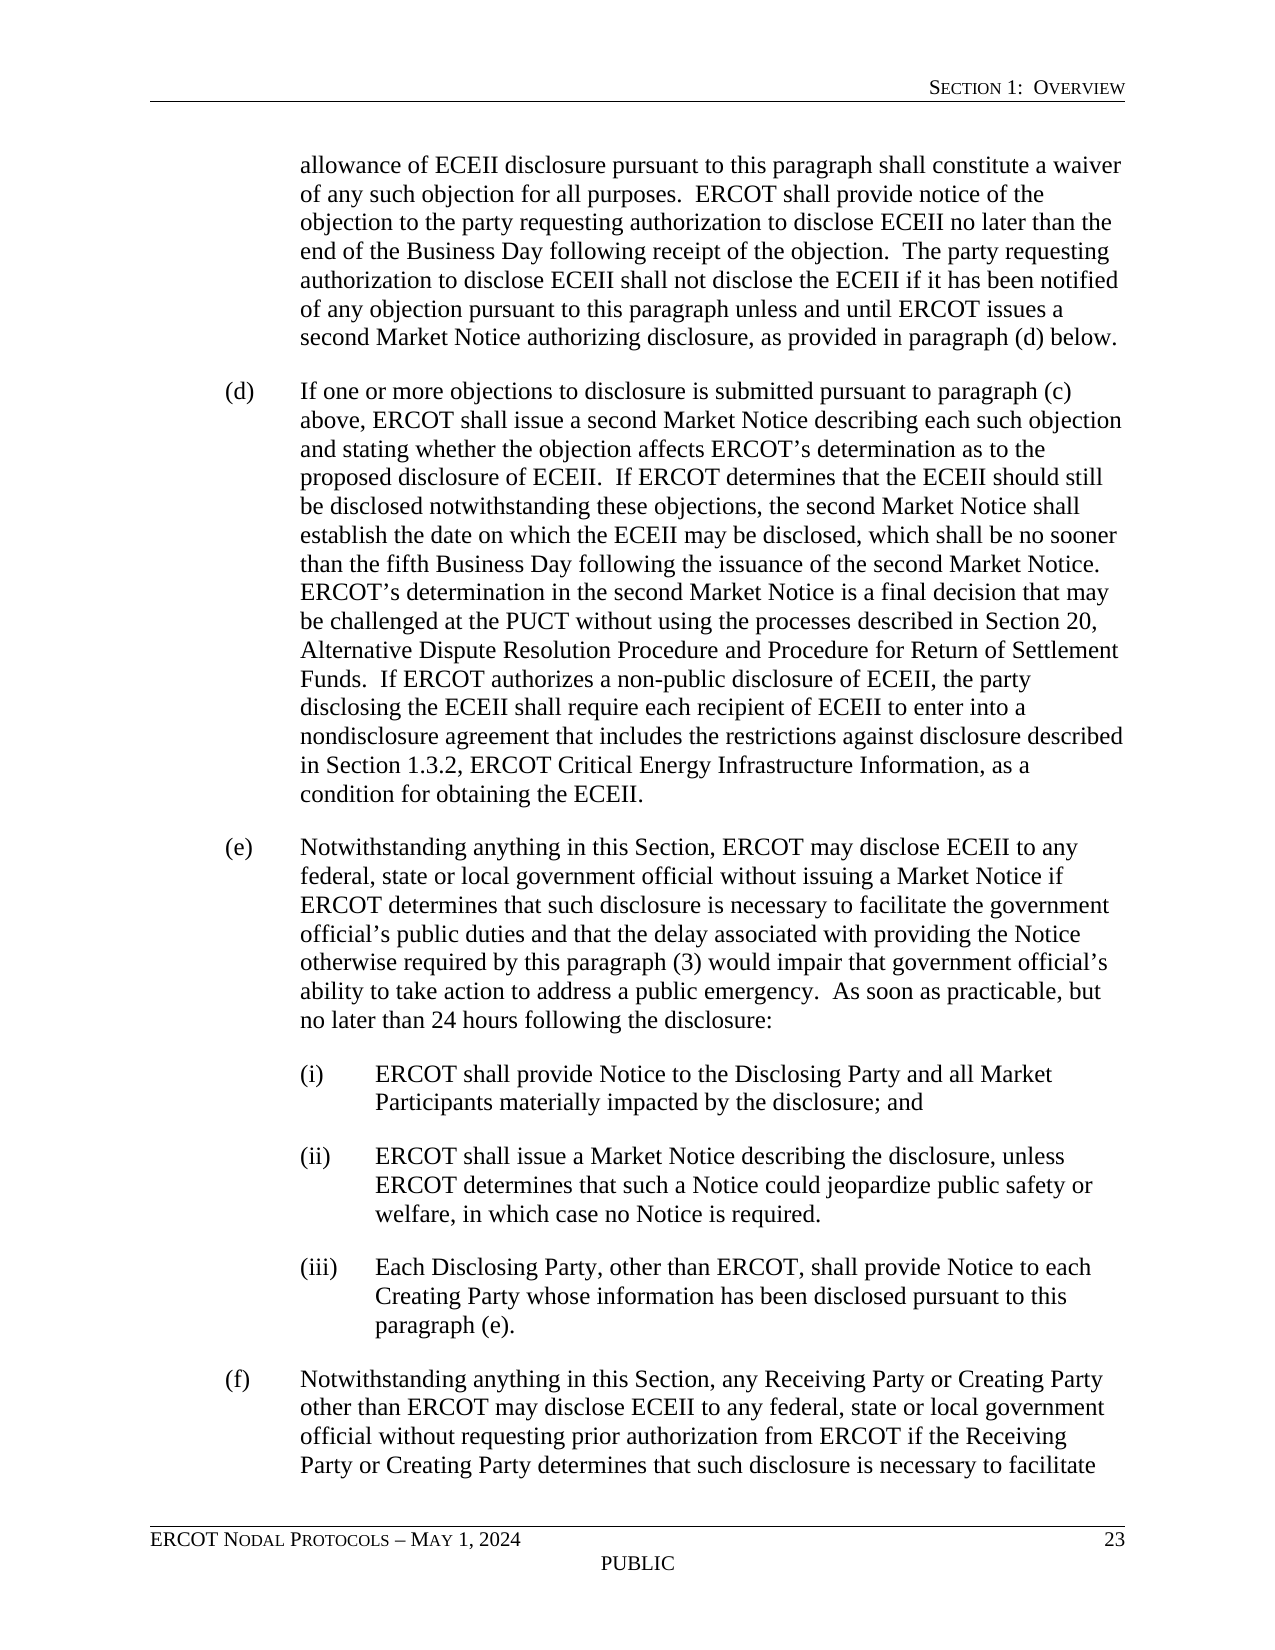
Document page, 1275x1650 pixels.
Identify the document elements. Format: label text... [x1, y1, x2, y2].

list (e) Notwithstanding anything in this Section, ERCOT may disclose ECEII to any federal, state or local government official without issuing a Market Notice if ERCOT determines that such disclosure is necessary to facilitate the government official’s public duties and that the delay associated with providing the Notice otherwise required by this paragraph (3) would impair that government official’s ability to take action to address a public emergency. As soon as practicable, but no later than 24 hours following the disclosure: [225, 832, 1125, 1034]
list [225, 150, 1125, 351]
list (i) ERCOT shall provide Notice to the Disclosing Party and all Market Participants materially impacted by the disclosure; and [300, 1059, 1125, 1116]
list (iii) Each Disclosing Party, other than ERCOT, shall provide Notice to each Creating Party whose information has been disclosed pursuant to this paragraph (e). [300, 1252, 1125, 1339]
list (ii) ERCOT shall issue a Market Notice describing the disclosure, unless ERCOT determines that such a Notice could jeopardize public safety or welfare, in which case no Notice is required. [300, 1141, 1125, 1227]
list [225, 1364, 1125, 1479]
list (d) If one or more objections to disclosure is submitted pursuant to paragraph (c) above, ERCOT shall issue a second Market Notice describing each such objection and stating whether the objection affects ERCOT’s determination as to the proposed disclosure of ECEII. If ERCOT determines that the ECEII should still be disclosed notwithstanding these objections, the second Market Notice shall establish the date on which the ECEII may be disclosed, which shall be no sooner than the fifth Business Day following the issuance of the second Market Notice. ERCOT’s determination in the second Market Notice is a final decision that may be challenged at the PUCT without using the processes described in Section 20, Alternative Dispute Resolution Procedure and Procedure for Return of Settlement Funds. If ERCOT authorizes a non-public disclosure of ECEII, the party disclosing the ECEII shall require each recipient of ECEII to enter into a nondisclosure agreement that includes the restrictions against disclosure described in Section 1.3.2, ERCOT Critical Energy Infrastructure Information, as a condition for obtaining the ECEII. [225, 376, 1125, 807]
